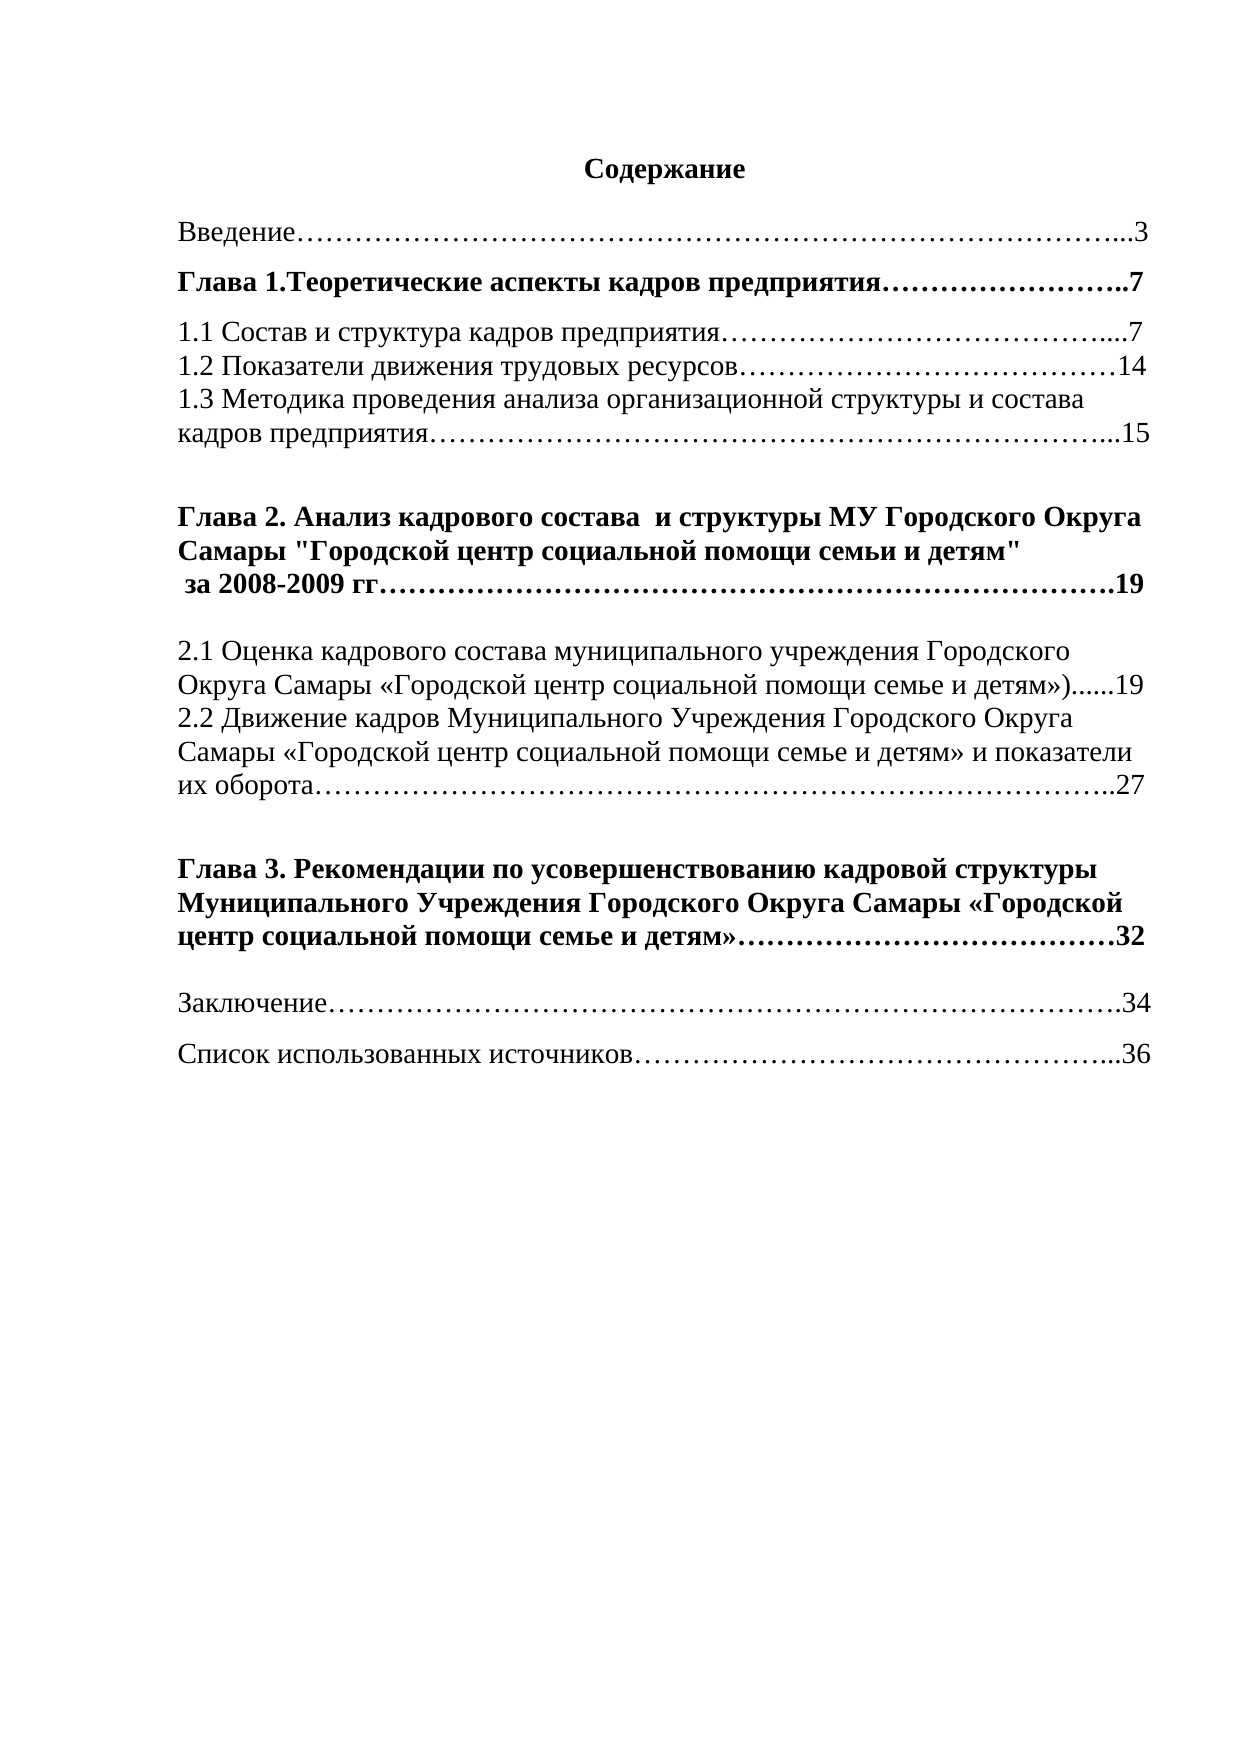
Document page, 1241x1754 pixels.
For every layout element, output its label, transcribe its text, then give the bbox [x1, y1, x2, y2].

text Глава 3. Рекомендации по усовершенствованию кадровой структуры Муниципального Учреждения Городского Округа Самары «Городской центр социальной помощи семье и детям»…………………………………32 [177, 851, 1152, 952]
text Список использованных источников…………………………………………...36 [177, 1036, 1152, 1069]
text 2.1 Оценка кадрового состава муниципального учреждения Городского Округа Самары «Городской центр социальной помощи семье и детям»)......19 [177, 633, 1152, 700]
text Заключение……………………………………………………………………….34 [177, 985, 1152, 1019]
text 2.2 Движение кадров Муниципального Учреждения Городского Округа Самары «Городской центр социальной помощи семье и детям» и показатели их оборота………………………………………………………………………..27 [177, 700, 1152, 801]
text за 2008-2009 гг………………………………………………………………….19 [177, 566, 1152, 600]
text Введение…………………………………………………………………………...3 [177, 214, 1152, 247]
text 1.1 Состав и структура кадров предприятия…………………………………....7 [177, 314, 1152, 348]
text Содержание [177, 152, 1152, 185]
text Глава 1.Теоретические аспекты кадров предприятия……………………..7 [177, 264, 1152, 298]
text 1.2 Показатели движения трудовых ресурсов…………………………………14 [177, 348, 1152, 382]
text Глава 2. Анализ кадрового состава и структуры МУ Городского Округа Самары "Городской центр социальной помощи семьи и детям" [177, 499, 1152, 566]
text 1.3 Методика проведения анализа организационной структуры и состава кадров предприятия……………………………………………………………...15 [177, 382, 1152, 449]
